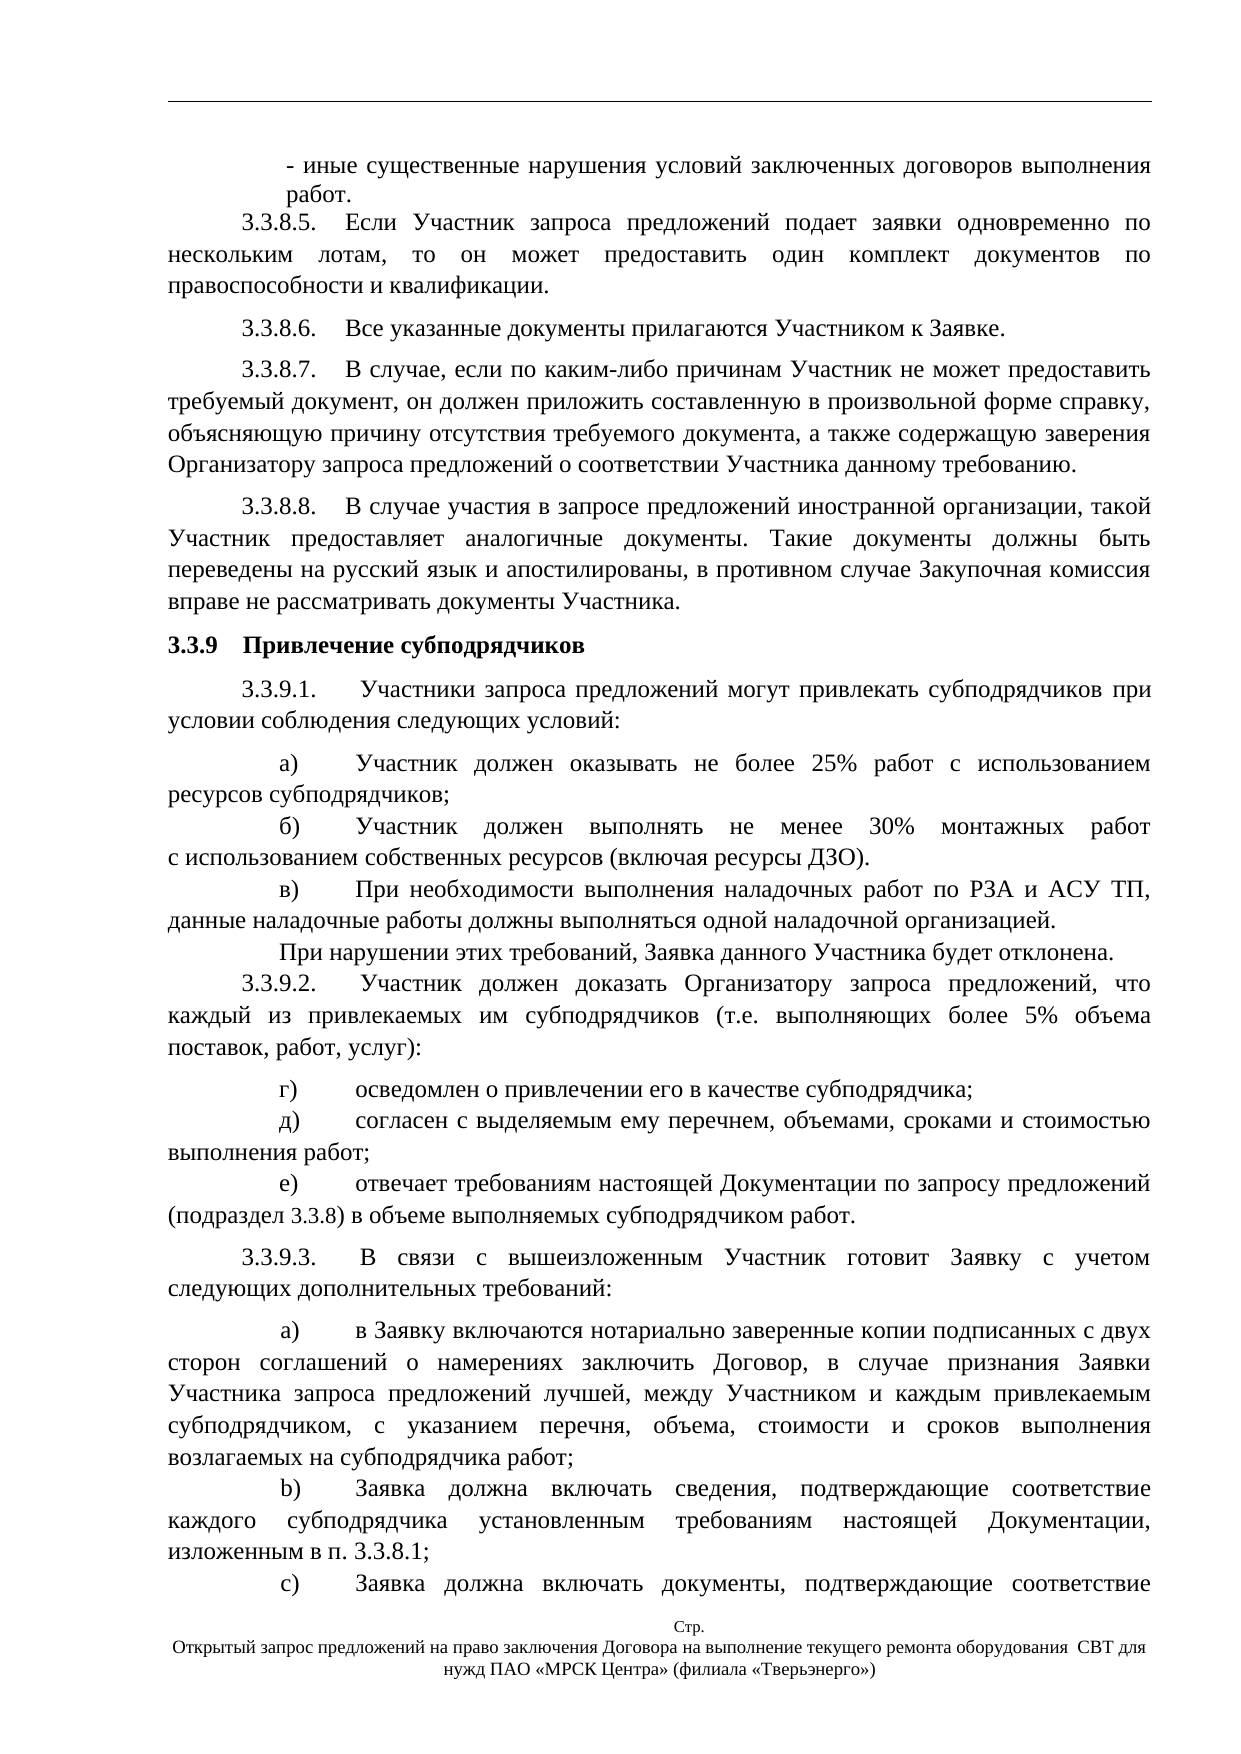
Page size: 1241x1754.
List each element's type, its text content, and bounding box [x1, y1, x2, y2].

list Участник должен оказывать не более 25% работ c использованием ресурсов субподрядчиков; [168, 748, 1152, 808]
list Участники запроса предложений могут привлекать субподрядчиков при условии соблюдения следующих условий: [168, 674, 1152, 734]
subtitle Привлечение субподрядчиков [168, 630, 1152, 659]
list В случае участия в запросе предложений иностранной организации, такой Участник предоставляет аналогичные документы. Такие документы должны быть переведены на русский язык и апостилированы, в противном случае Закупочная комиссия вправе не рассматривать документы Участника. [168, 491, 1152, 615]
list - иные существенные нарушения условий заключенных договоров выполнения работ. [286, 150, 1152, 207]
list Участник должен выполнять не менее 30% монтажных работ c использованием собственных ресурсов (включая ресурсы ДЗО). [168, 811, 1152, 871]
text При нарушении этих требований, Заявка данного Участника будет отклонена. [279, 937, 1152, 966]
list Заявка должна включать сведения, подтверждающие соответствие каждого субподрядчика установленным требованиям настоящей Документации, изложенным в п. 3.3.8.1; [168, 1473, 1152, 1565]
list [168, 1568, 1152, 1597]
list Если Участник запроса предложений подает заявки одновременно по нескольким лотам, то он может предоставить один комплект документов по правоспособности и квалификации. [168, 207, 1152, 299]
list отвечает требованиям настоящей Документации по запросу предложений (подраздел 3.3.8) в объеме выполняемых субподрядчиком работ. [168, 1168, 1152, 1229]
list в Заявку включаются нотариально заверенные копии подписанных с двух сторон соглашений о намерениях заключить Договор, в случае признания Заявки Участника запроса предложений лучшей, между Участником и каждым привлекаемым субподрядчиком, с указанием перечня, объема, стоимости и сроков выполнения возлагаемых на субподрядчика работ; [168, 1315, 1152, 1470]
list осведомлен о привлечении его в качестве субподрядчика; [168, 1074, 1152, 1102]
list Все указанные документы прилагаются Участником к Заявке. [168, 313, 1152, 341]
list В случае, если по каким-либо причинам Участник не может предоставить требуемый документ, он должен приложить составленную в произвольной форме справку, объясняющую причину отсутствия требуемого документа, а также содержащую заверения Организатору запроса предложений о соответствии Участника данному требованию. [168, 354, 1152, 478]
list Участник должен доказать Организатору запроса предложений, что каждый из привлекаемых им субподрядчиков (т.е. выполняющих более 5% объема поставок, работ, услуг): [168, 968, 1152, 1060]
list В связи с вышеизложенным Участник готовит Заявку с учетом следующих дополнительных требований: [168, 1242, 1152, 1302]
list согласен с выделяемым ему перечнем, объемами, сроками и стоимостью выполнения работ; [168, 1105, 1152, 1166]
list При необходимости выполнения наладочных работ по РЗА и АСУ ТП, данные наладочные работы должны выполняться одной наладочной организацией. [168, 874, 1152, 934]
